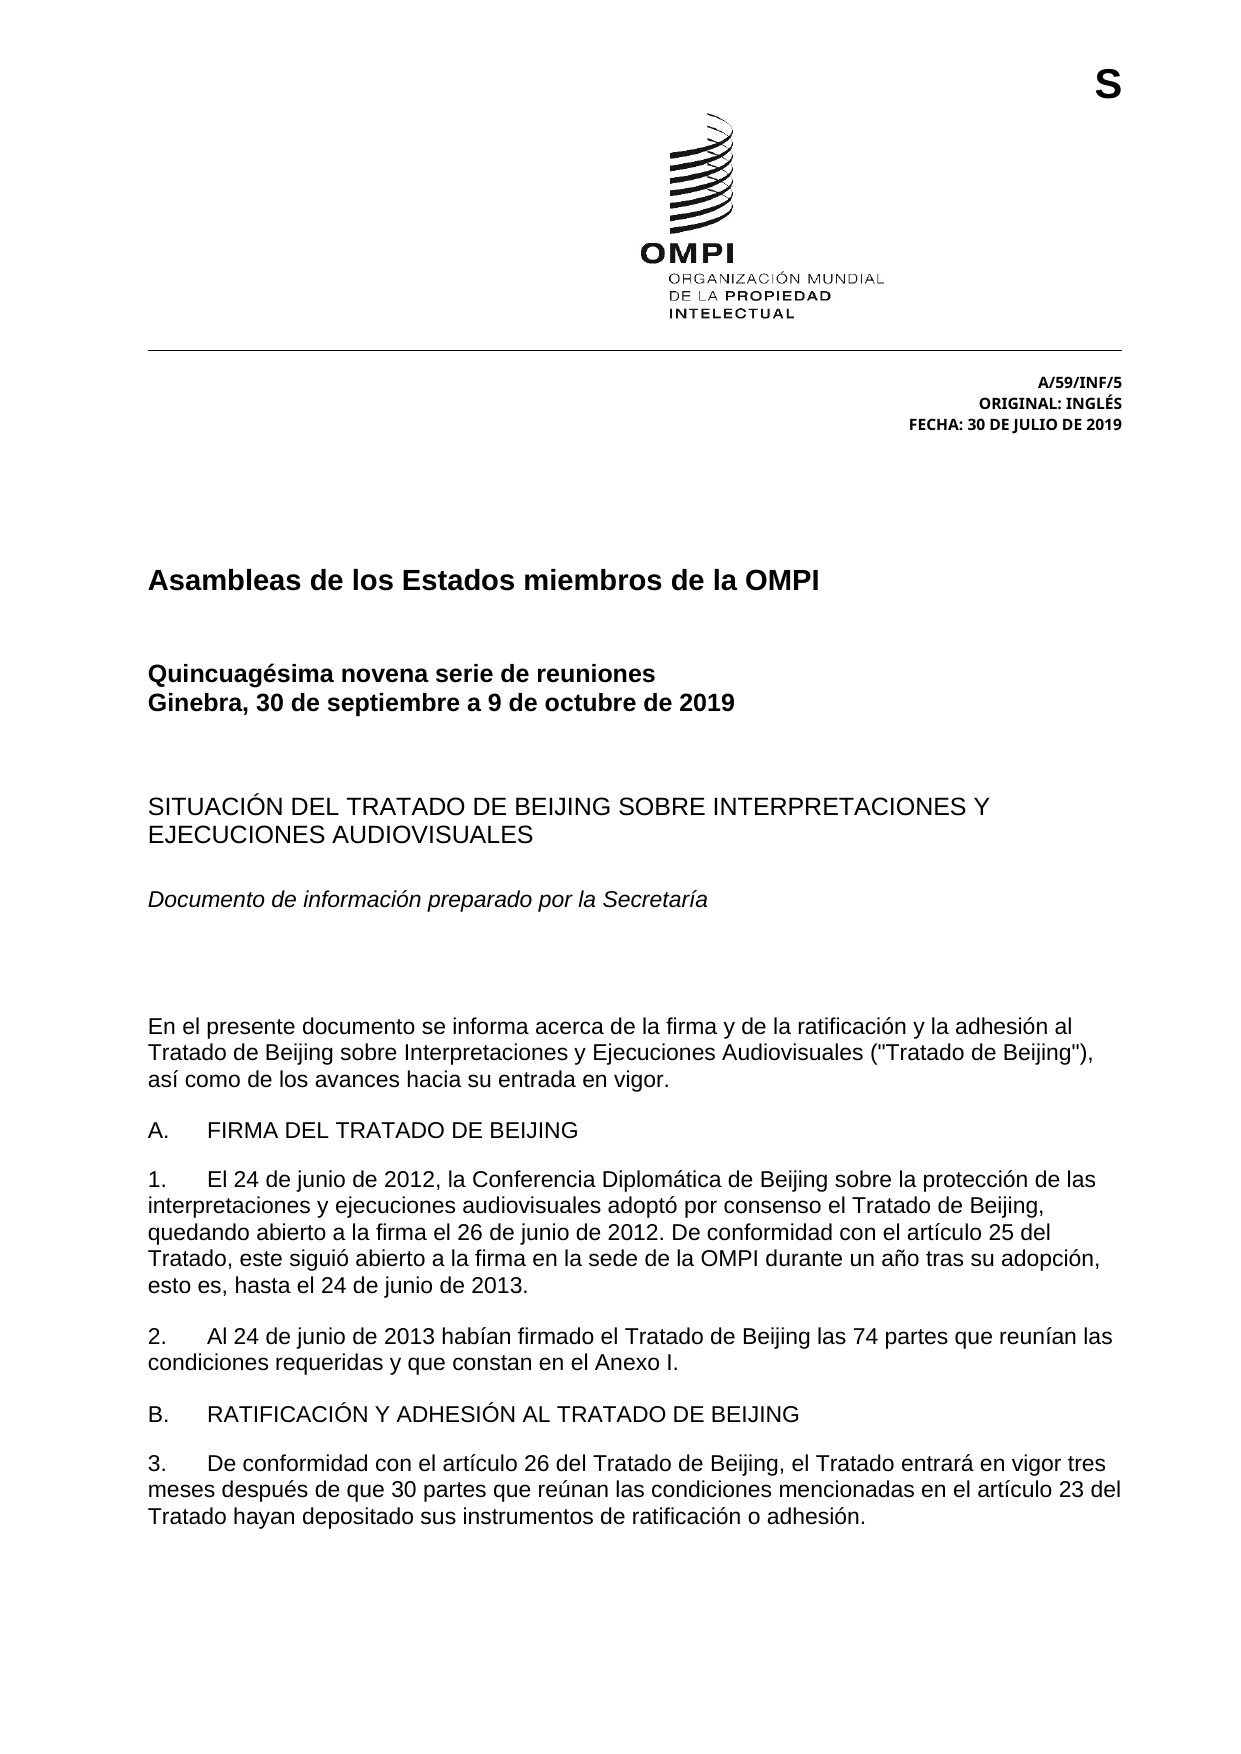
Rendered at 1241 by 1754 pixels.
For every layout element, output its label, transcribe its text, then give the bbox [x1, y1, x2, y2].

text Documento de información preparado por la Secretaría [148, 886, 1122, 913]
subtitle Asambleas de los Estados miembros de la OMPI [148, 563, 1122, 596]
picture [626, 107, 931, 325]
text S [148, 59, 1122, 107]
subtitle RATIFICACIÓN y ADHESIÓN Al tratado de beijing [148, 1401, 1122, 1427]
subtitle firma del tratado de beijing [148, 1117, 1122, 1143]
text A/59/INF/5 [148, 351, 1122, 393]
text Fecha: 30 DE JULIO DE 2019 [148, 414, 1122, 435]
list De conformidad con el artículo 26 del Tratado de Beijing, el Tratado entrará en vigor tres meses después de que 30 partes que reúnan las condiciones mencionadas en el artículo 23 del Tratado hayan depositado sus instrumentos de ratificación o adhesión. [148, 1450, 1122, 1529]
text SITUACIÓN DEL TRATADO DE BEIJING sobre interpretaciones y ejecuciones audiovisuales [148, 791, 1122, 849]
list El 24 de junio de 2012, la Conferencia Diplomática de Beijing sobre la protección de las interpretaciones y ejecuciones audiovisuales adoptó por consenso el Tratado de Beijing, quedando abierto a la firma el 26 de junio de 2012. De conformidad con el artículo 25 del Tratado, este siguió abierto a la firma en la sede de la OMPI durante un año tras su adopción, esto es, hasta el 24 de junio de 2013. [148, 1166, 1122, 1298]
text ORIGINAL: INGLÉS [148, 393, 1122, 414]
text En el presente documento se informa acerca de la firma y de la ratificación y la adhesión al Tratado de Beijing sobre Interpretaciones y Ejecuciones Audiovisuales ("Tratado de Beijing"), así como de los avances hacia su entrada en vigor. [148, 1013, 1122, 1092]
text Quincuagésima novena serie de reuniones Ginebra, 30 de septiembre a 9 de octubre de 2019 [148, 659, 1122, 716]
list Al 24 de junio de 2013 habían firmado el Tratado de Beijing las 74 partes que reunían las condiciones requeridas y que constan en el Anexo I. [148, 1323, 1122, 1376]
